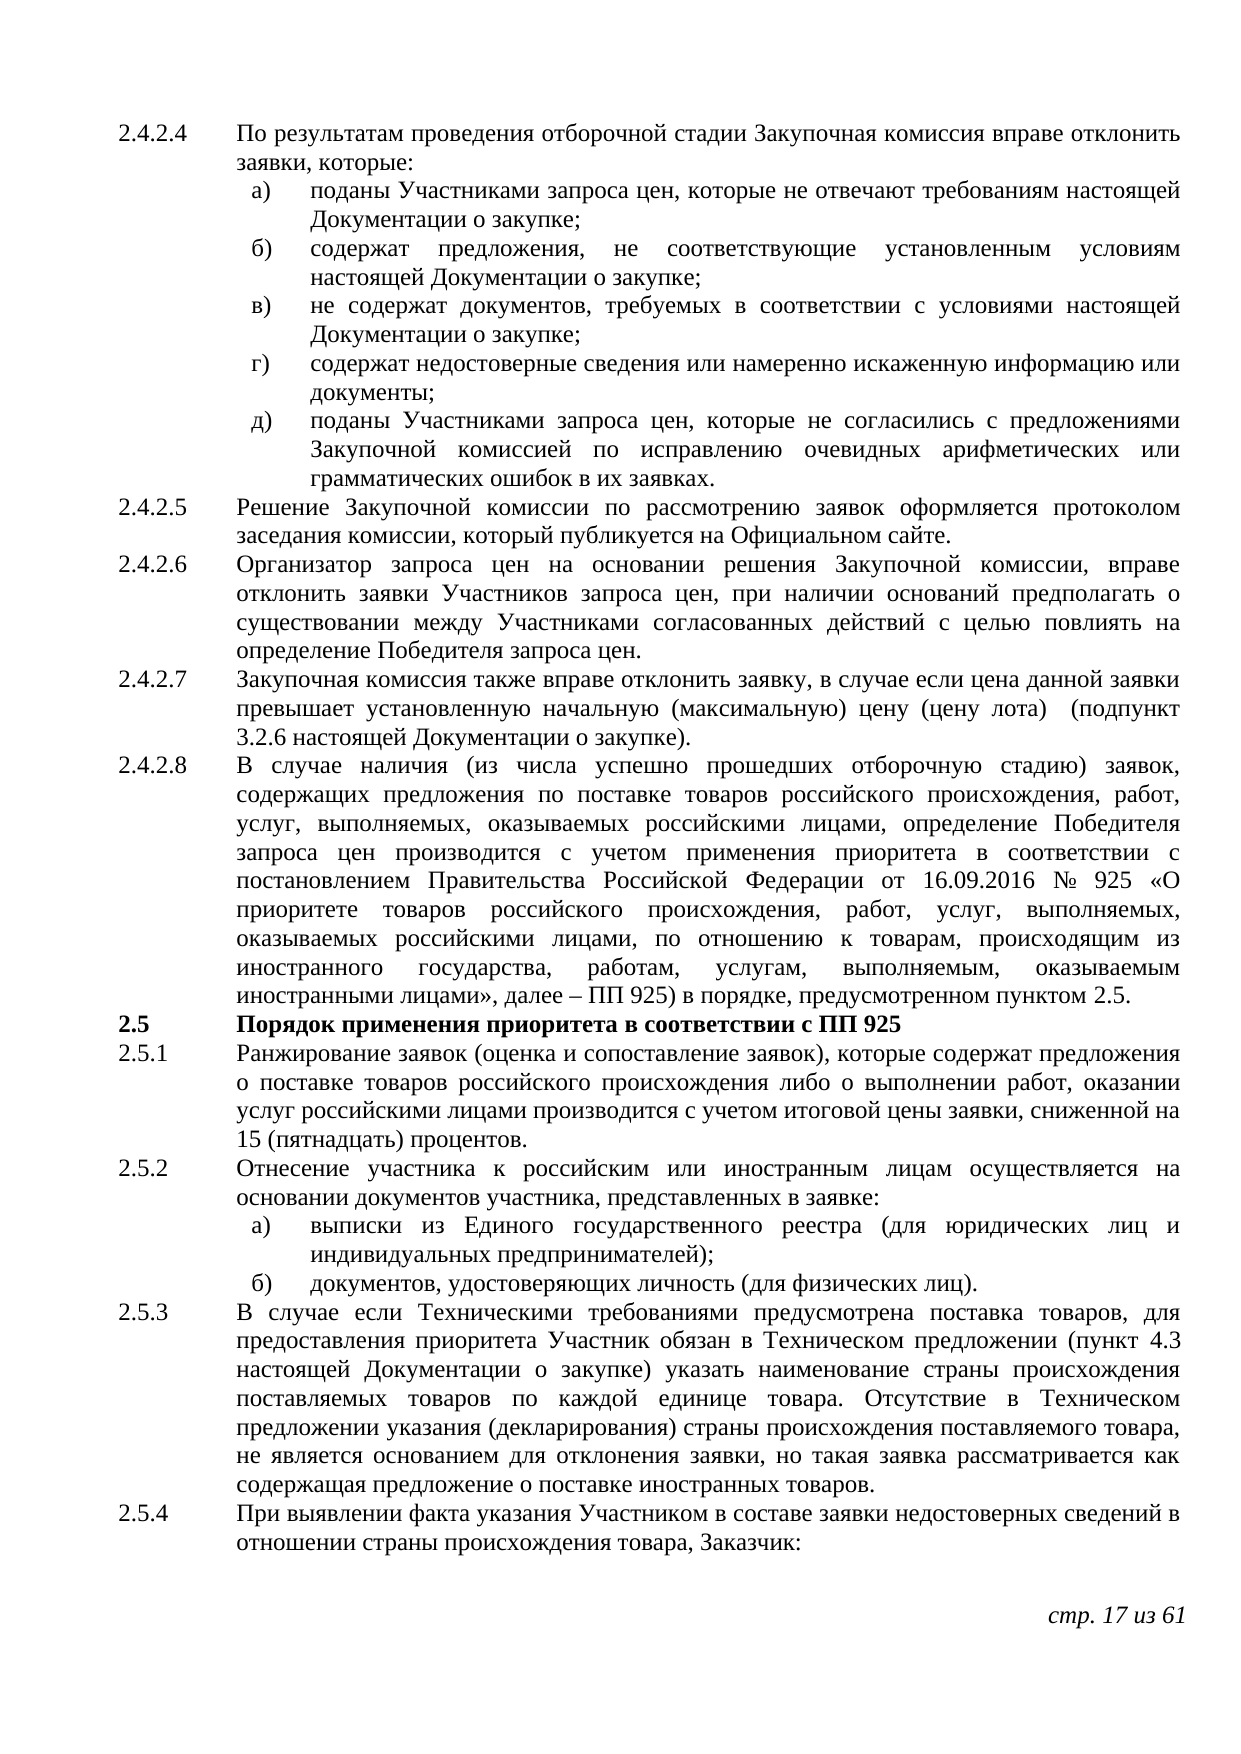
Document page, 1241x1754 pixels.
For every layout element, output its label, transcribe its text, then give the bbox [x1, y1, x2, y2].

list Решение Закупочной комиссии по рассмотрению заявок оформляется протоколом заседания комиссии, который публикуется на Официальном сайте. [118, 492, 1181, 549]
list Отнесение участника к российским или иностранным лицам осуществляется на основании документов участника, представленных в заявке: [118, 1153, 1181, 1211]
list содержат недостоверные сведения или намеренно искаженную информацию или документы; [251, 348, 1181, 406]
list поданы Участниками запроса цен, которые не отвечают требованиям настоящей Документации о закупке; [251, 176, 1181, 233]
list Организатор запроса цен на основании решения Закупочной комиссии, вправе отклонить заявки Участников запроса цен, при наличии оснований предполагать о существовании между Участниками согласованных действий с целью повлиять на определение Победителя запроса цен. [118, 549, 1181, 664]
list В случае если Техническими требованиями предусмотрена поставка товаров, для предоставления приоритета Участник обязан в Техническом предложении (пункт 4.3 настоящей Документации о закупке) указать наименование страны происхождения поставляемых товаров по каждой единице товара. Отсутствие в Техническом предложении указания (декларирования) страны происхождения поставляемого товара, не является основанием для отклонения заявки, но такая заявка рассматривается как содержащая предложение о поставке иностранных товаров. [118, 1297, 1181, 1498]
list не содержат документов, требуемых в соответствии с условиями настоящей Документации о закупке; [251, 291, 1181, 348]
list Ранжирование заявок (оценка и сопоставление заявок), которые содержат предложения о поставке товаров российского происхождения либо о выполнении работ, оказании услуг российскими лицами производится с учетом итоговой цены заявки, сниженной на 15 (пятнадцать) процентов. [118, 1038, 1181, 1153]
list содержат предложения, не соответствующие установленным условиям настоящей Документации о закупке; [251, 233, 1181, 291]
list При выявлении факта указания Участником в составе заявки недостоверных сведений в отношении страны происхождения товара, Заказчик: [118, 1498, 1181, 1556]
list документов, удостоверяющих личность (для физических лиц). [251, 1268, 1181, 1297]
subtitle Порядок применения приоритета в соответствии с ПП 925 [118, 1009, 1181, 1038]
list Закупочная комиссия также вправе отклонить заявку, в случае если цена данной заявки превышает установленную начальную (максимальную) цену (цену лота) (подпункт 3.2.6 настоящей Документации о закупке). [118, 664, 1181, 751]
list По результатам проведения отборочной стадии Закупочная комиссия вправе отклонить заявки, которые: [118, 118, 1181, 176]
list поданы Участниками запроса цен, которые не согласились с предложениями Закупочной комиссией по исправлению очевидных арифметических или грамматических ошибок в их заявках. [251, 406, 1181, 492]
list выписки из Единого государственного реестра (для юридических лиц и индивидуальных предпринимателей); [251, 1211, 1181, 1268]
list В случае наличия (из числа успешно прошедших отборочную стадию) заявок, содержащих предложения по поставке товаров российского происхождения, работ, услуг, выполняемых, оказываемых российскими лицами, определение Победителя запроса цен производится с учетом применения приоритета в соответствии с постановлением Правительства Российской Федерации от 16.09.2016 № 925 «О приоритете товаров российского происхождения, работ, услуг, выполняемых, оказываемых российскими лицами, по отношению к товарам, происходящим из иностранного государства, работам, услугам, выполняемым, оказываемым иностранными лицами», далее – ПП 925) в порядке, предусмотренном пунктом 2.5. [118, 751, 1181, 1009]
